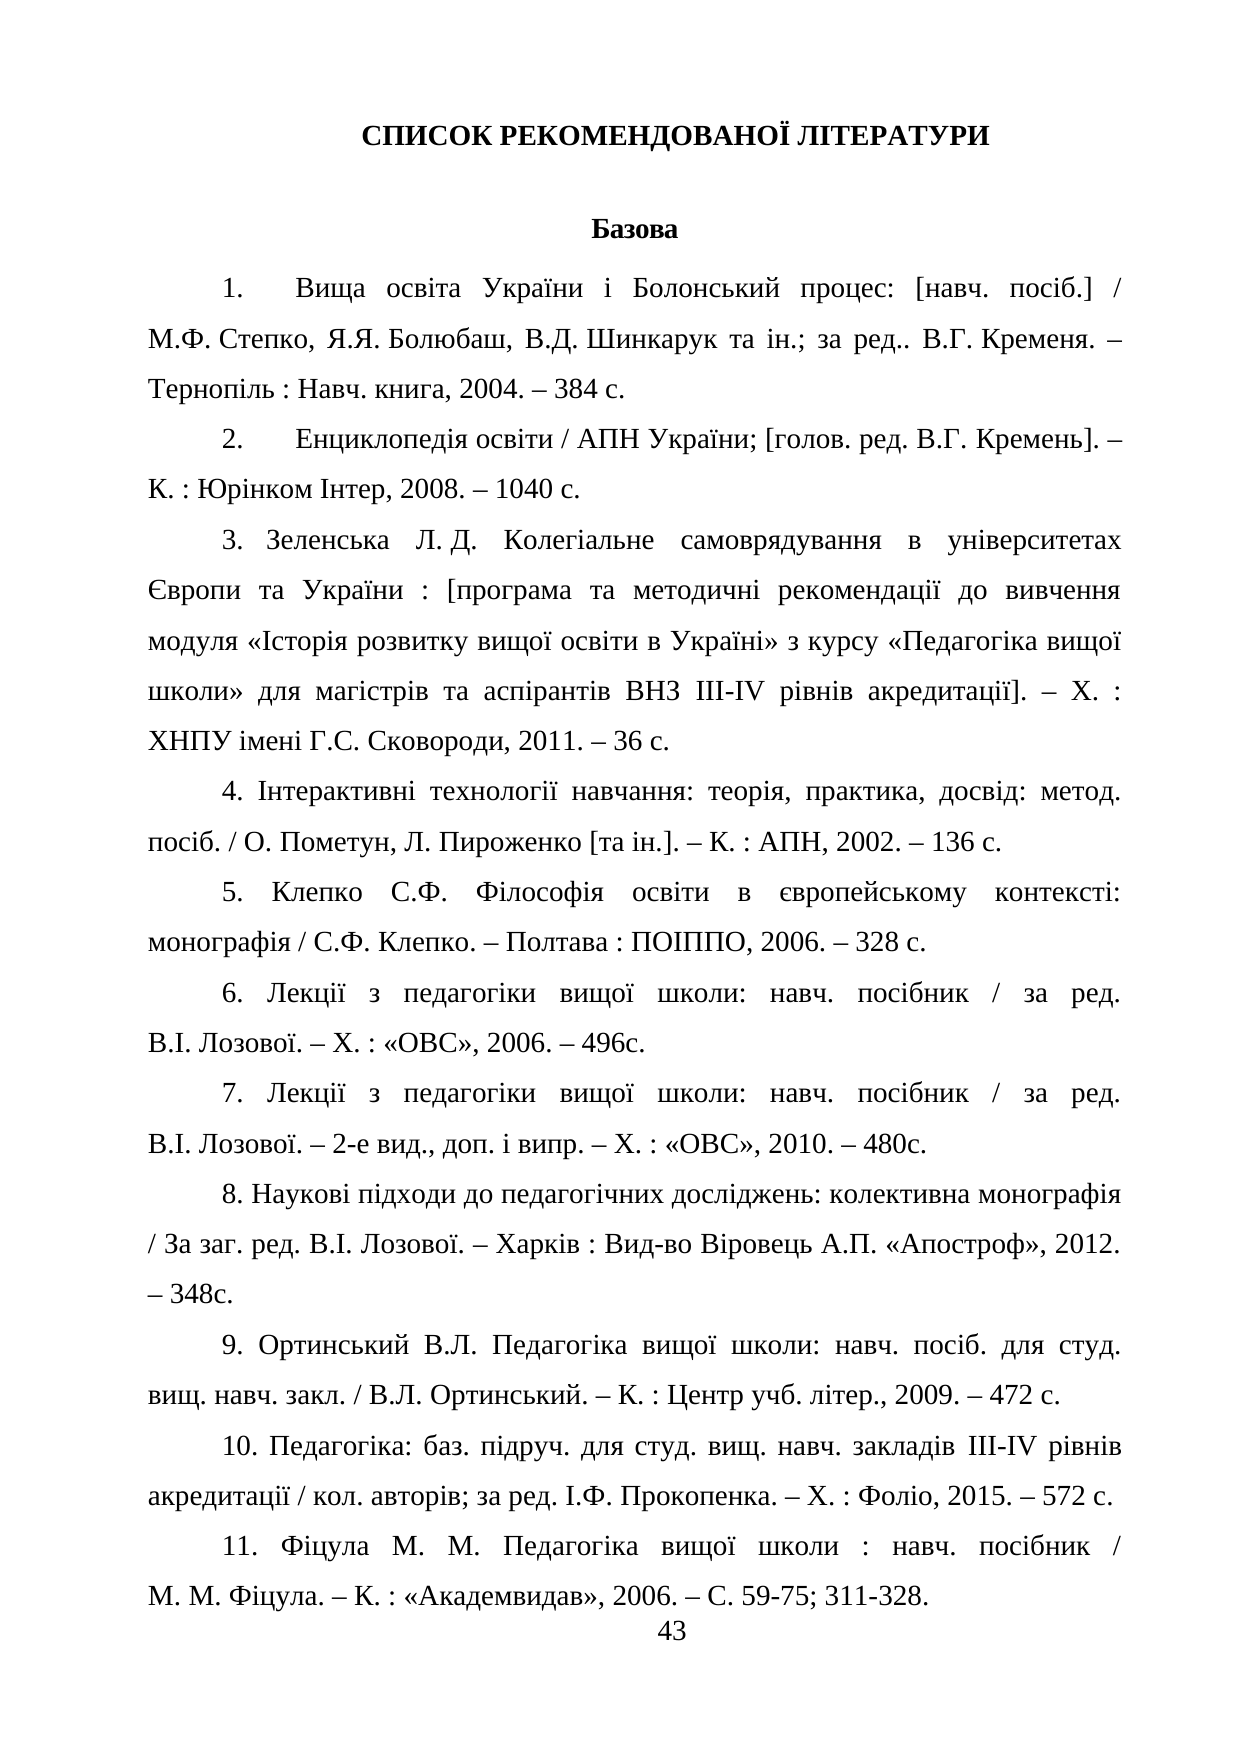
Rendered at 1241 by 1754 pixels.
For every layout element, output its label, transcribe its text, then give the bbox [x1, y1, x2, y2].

text 7. Лекції з педагогіки вищої школи: навч. посібник / за ред. В.І. Лозової. – 2-е вид., доп. і випр. – Х. : «ОВС», 2010. – 480с. [148, 1075, 1122, 1159]
list Зеленська Л. Д. Колегіальне самоврядування в університетах Європи та України : [програма та методичні рекомендації до вивчення модуля «Історія розвитку вищої освіти в Україні» з курсу «Педагогіка вищої школи» для магістрів та аспірантів ВНЗ III-IV рівнів акредитації]. – Х. : ХНПУ імені Г.С. Сковороди, 2011. – 36 с. [148, 522, 1122, 757]
list Енциклопедія освіти / АПН України; [голов. ред. В.Г. Кремень]. – К. : Юрінком Інтер, 2008. – 1040 с. [148, 421, 1122, 505]
text 6. Лекції з педагогіки вищої школи: навч. посібник / за ред. В.І. Лозової. – Х. : «ОВС», 2006. – 496с. [148, 975, 1122, 1059]
list 4. Інтерактивні технології навчання: теорія, практика, досвід: метод. посіб. / О. Пометун, Л. Пироженко [та ін.]. – К. : АПН, 2002. – 136 с. [148, 773, 1122, 857]
text 8. Наукові підходи до педагогічних досліджень: колективна монографія / За заг. ред. В.І. Лозової. – Харків : Вид-во Віровець А.П. «Апостроф», 2012. – 348с. [148, 1176, 1122, 1310]
list Вища освіта України і Болонський процес: [навч. посіб.] / М.Ф. Степко, Я.Я. Болюбаш, В.Д. Шинкарук та ін.; за ред.. В.Г. Кременя. – Тернопіль : Навч. книга, 2004. – 384 с. [148, 270, 1122, 404]
text 10. Педагогіка: баз. підруч. для студ. вищ. навч. закладів III-IV рівнів акредитації / кол. авторів; за ред. І.Ф. Прокопенка. – Х. : Фоліо, 2015. – 572 с. [148, 1428, 1122, 1511]
text 11. Фіцула М. М. Педагогіка вищої школи : навч. посібник / М. М. Фіцула. – К. : «Академвидав», 2006. – С. 59-75; 311-328. [148, 1528, 1122, 1612]
subtitle СПИСОК РЕКОМЕНДОВАНОЇ ЛІТЕРАТУРИ [148, 118, 1122, 152]
text Базова [148, 211, 1122, 244]
list 9. Ортинський В.Л. Педагогіка вищої школи: навч. посіб. для студ. вищ. навч. закл. / В.Л. Ортинський. – К. : Центр учб. літер., 2009. – 472 с. [148, 1327, 1122, 1411]
list 5. Клепко С.Ф. Філософія освіти в європейському контексті: монографія / С.Ф. Клепко. – Полтава : ПОІППО, 2006. – 328 с. [148, 874, 1122, 958]
